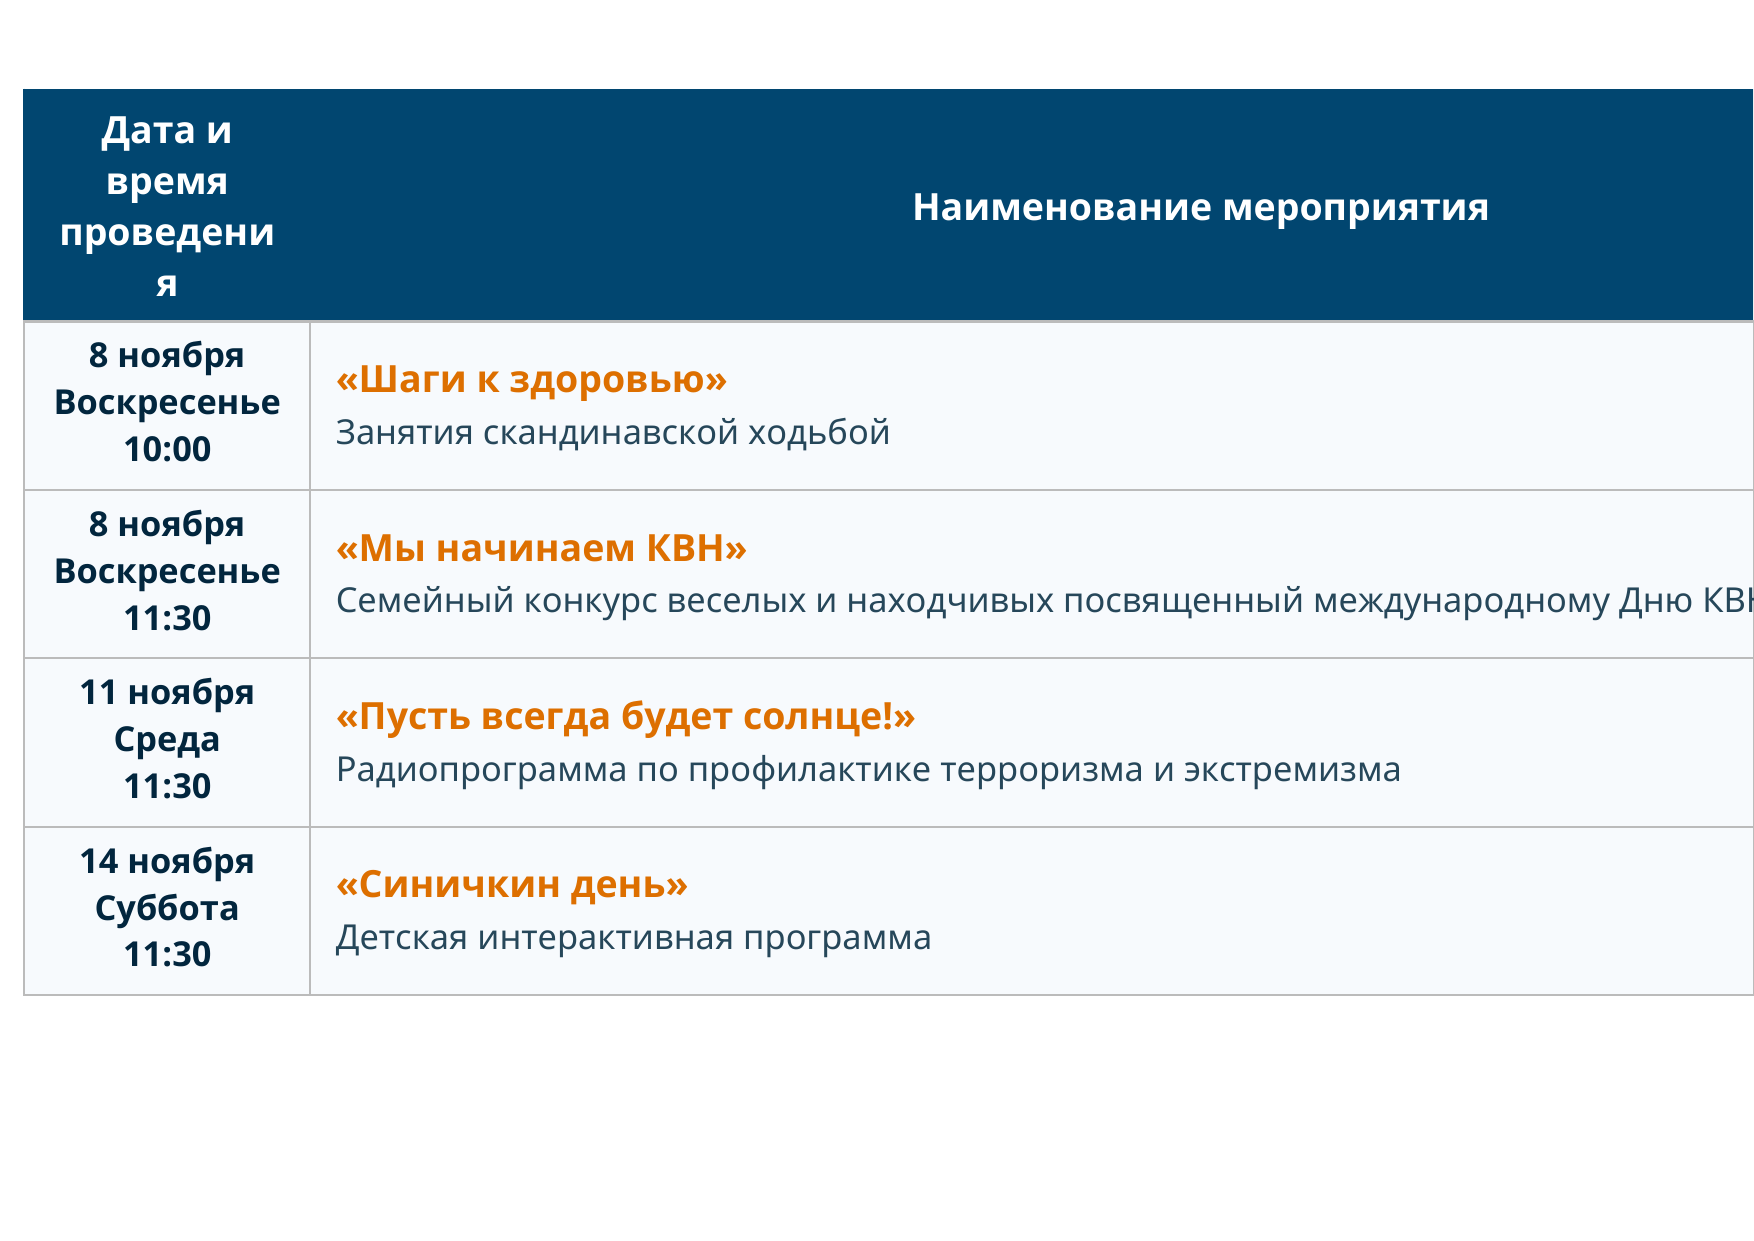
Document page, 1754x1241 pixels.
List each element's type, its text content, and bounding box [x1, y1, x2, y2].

table_cell «Синичкин день» Детская интерактивная программа [311, 828, 1753, 994]
table_cell 14 ноября Суббота 11:30 [25, 828, 309, 994]
table_cell 8 ноября Воскресенье 11:30 [25, 491, 309, 657]
table_cell 11 ноября Среда 11:30 [25, 659, 309, 826]
table_cell «Пусть всегда будет солнце!» Радиопрограмма по профилактике терроризма и экстремизма [311, 659, 1753, 826]
table_header Наименование мероприятия [311, 91, 1753, 320]
table_cell «Мы начинаем КВН» Семейный конкурс веселых и находчивых посвященный международному Дню КВН [311, 491, 1753, 657]
table_header Дата и время проведения [25, 91, 309, 320]
table_cell «Шаги к здоровью» Занятия скандинавской ходьбой [311, 323, 1753, 489]
table_cell 8 ноября Воскресенье 10:00 [25, 323, 309, 489]
